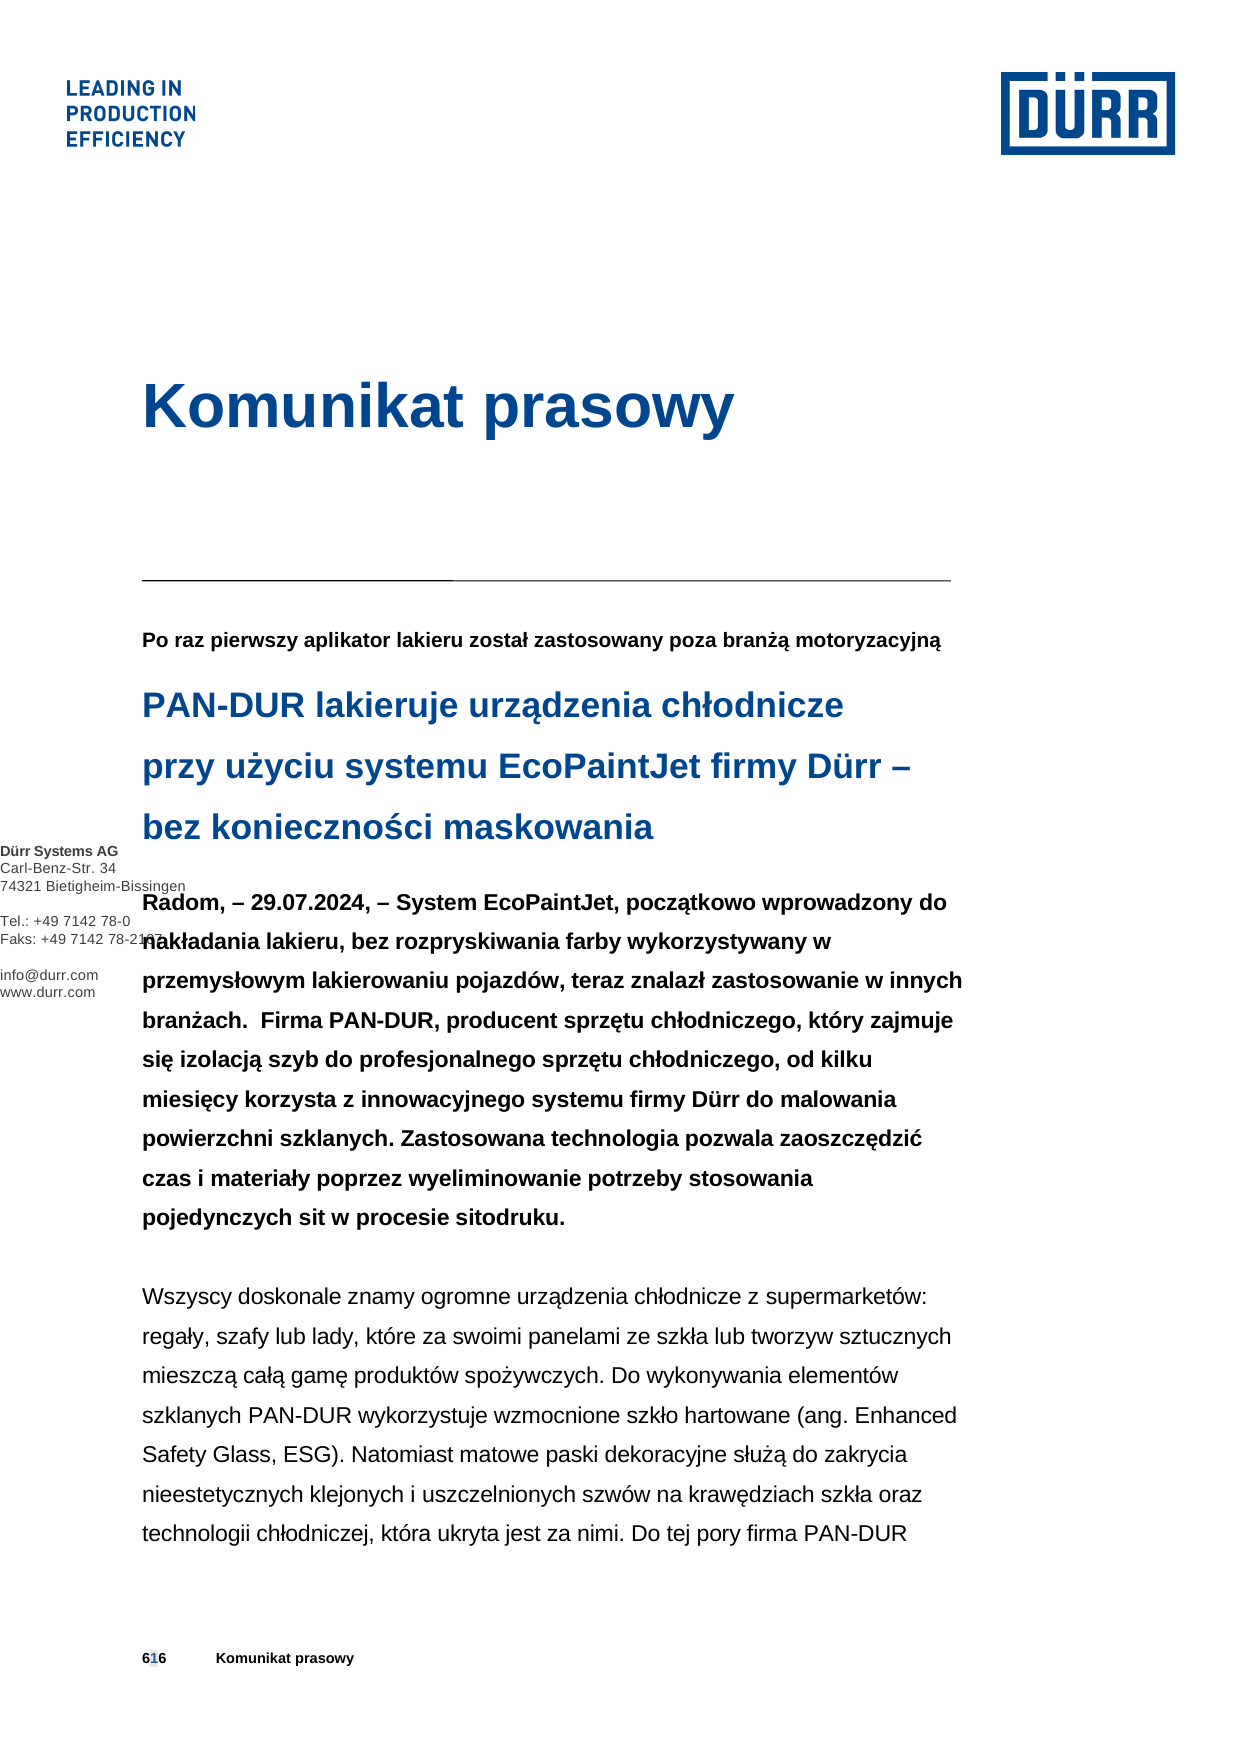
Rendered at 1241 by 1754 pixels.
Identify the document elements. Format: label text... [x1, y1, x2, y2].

picture [67, 80, 196, 147]
picture [1001, 72, 1175, 155]
text Komunikat prasowy [142, 366, 951, 441]
text Po raz pierwszy aplikator lakieru został zastosowany poza branżą motoryzacyjną [142, 628, 951, 652]
text PAN-DUR lakieruje urządzenia chłodnicze przy użyciu systemu EcoPaintJet firmy Dürr – bez konieczności maskowania [142, 684, 951, 847]
text Radom, – 29.07.2024, – System EcoPaintJet, początkowo wprowadzony do nakładania lakieru, bez rozpryskiwania farby wykorzystywany w przemysłowym lakierowaniu pojazdów, teraz znalazł zastosowanie w innych branżach. Firma PAN-DUR, producent sprzętu chłodniczego, który zajmuje się izolacją szyb do profesjonalnego sprzętu chłodniczego, od kilku miesięcy korzysta z innowacyjnego systemu firmy Dürr do malowania powierzchni szklanych. Zastosowana technologia pozwala zaoszczędzić czas i materiały poprzez wyeliminowanie potrzeby stosowania pojedynczych sit w procesie sitodruku. [142, 888, 969, 1231]
